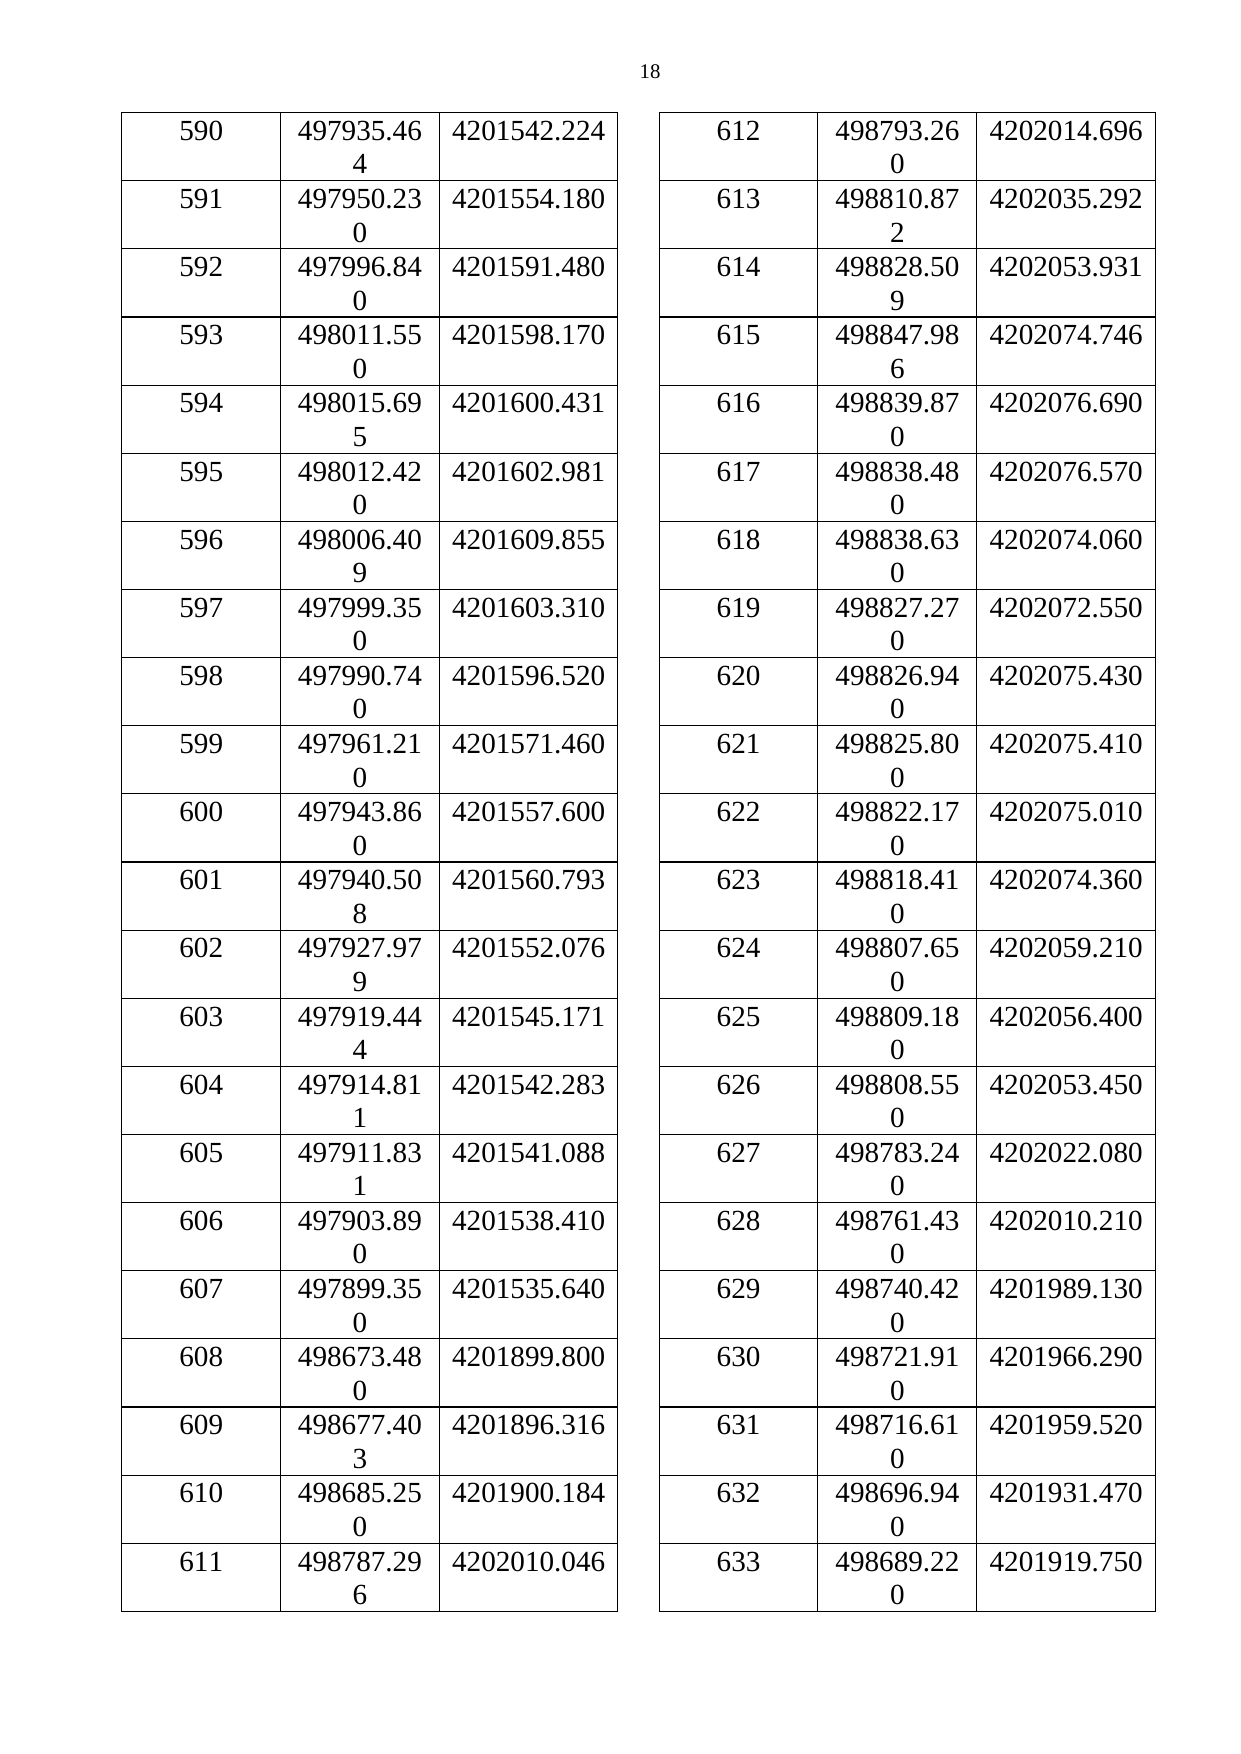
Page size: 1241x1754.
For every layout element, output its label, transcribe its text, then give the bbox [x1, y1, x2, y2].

table_cell 498721.910 [818, 1339, 976, 1406]
table_cell 607 [122, 1271, 280, 1338]
table_cell 4201959.520 [977, 1408, 1155, 1474]
table_cell 498810.872 [818, 181, 976, 248]
table_cell 632 [660, 1476, 817, 1543]
table_cell 612 [660, 113, 817, 180]
table_cell 498015.695 [281, 386, 439, 453]
table_cell 617 [660, 454, 817, 521]
table_cell 4202075.010 [977, 794, 1155, 861]
table_cell 605 [122, 1135, 280, 1202]
table_cell 604 [122, 1067, 280, 1134]
table_cell 497903.890 [281, 1203, 439, 1270]
table_cell 4202056.400 [977, 999, 1155, 1066]
table_cell 497940.508 [281, 863, 439, 929]
table_cell 4201560.793 [440, 863, 617, 929]
table_cell 498696.940 [818, 1476, 976, 1543]
table_cell 623 [660, 863, 817, 929]
table_cell 4202014.696 [977, 113, 1155, 180]
table_cell 4201542.224 [440, 113, 617, 180]
table_cell 4201899.800 [440, 1339, 617, 1406]
table_cell 497911.831 [281, 1135, 439, 1202]
table_cell 631 [660, 1408, 817, 1474]
table_cell 498673.480 [281, 1339, 439, 1406]
table_cell 497914.811 [281, 1067, 439, 1134]
table_cell 498716.610 [818, 1408, 976, 1474]
table_cell 4201919.750 [977, 1544, 1155, 1611]
table_cell 4202076.570 [977, 454, 1155, 521]
table_cell 4201900.184 [440, 1476, 617, 1543]
table_cell 590 [122, 113, 280, 180]
table_cell 498006.409 [281, 522, 439, 589]
table_cell 4202059.210 [977, 931, 1155, 998]
table_cell 497899.350 [281, 1271, 439, 1338]
table_cell 4201541.088 [440, 1135, 617, 1202]
table_cell 625 [660, 999, 817, 1066]
table_cell 4202010.046 [440, 1544, 617, 1611]
table_cell 4202035.292 [977, 181, 1155, 248]
table_cell 4202022.080 [977, 1135, 1155, 1202]
table_cell 4202010.210 [977, 1203, 1155, 1270]
table_cell 621 [660, 726, 817, 793]
table_cell 614 [660, 249, 817, 316]
table_cell 615 [660, 318, 817, 384]
table_cell 498012.420 [281, 454, 439, 521]
table_cell 4201966.290 [977, 1339, 1155, 1406]
table_cell 4202053.931 [977, 249, 1155, 316]
table_cell 4202072.550 [977, 590, 1155, 657]
table_cell 4201602.981 [440, 454, 617, 521]
table_cell 618 [660, 522, 817, 589]
table_cell 4201896.316 [440, 1408, 617, 1474]
table_cell 626 [660, 1067, 817, 1134]
table_cell 498808.550 [818, 1067, 976, 1134]
table_cell 619 [660, 590, 817, 657]
table_cell 633 [660, 1544, 817, 1611]
table_cell 498740.420 [818, 1271, 976, 1338]
table_cell 498783.240 [818, 1135, 976, 1202]
table_cell 600 [122, 794, 280, 861]
table_cell 630 [660, 1339, 817, 1406]
table_cell 498838.480 [818, 454, 976, 521]
table_cell 497950.230 [281, 181, 439, 248]
table_cell 498818.410 [818, 863, 976, 929]
table_cell 613 [660, 181, 817, 248]
table_cell 4201600.431 [440, 386, 617, 453]
table_cell 4201596.520 [440, 658, 617, 725]
table_cell 498827.270 [818, 590, 976, 657]
table_cell 4201545.171 [440, 999, 617, 1066]
table_cell 4201554.180 [440, 181, 617, 248]
table_cell 4201931.470 [977, 1476, 1155, 1543]
table_cell 4202075.430 [977, 658, 1155, 725]
table_cell 4201535.640 [440, 1271, 617, 1338]
table_cell 498793.260 [818, 113, 976, 180]
table_cell 591 [122, 181, 280, 248]
table_cell 497927.979 [281, 931, 439, 998]
table_cell 497996.840 [281, 249, 439, 316]
table_cell 627 [660, 1135, 817, 1202]
table_cell 593 [122, 318, 280, 384]
table_cell 620 [660, 658, 817, 725]
table_cell 622 [660, 794, 817, 861]
table_cell 608 [122, 1339, 280, 1406]
table_cell 597 [122, 590, 280, 657]
table_cell 498685.250 [281, 1476, 439, 1543]
table_cell 628 [660, 1203, 817, 1270]
table_cell 603 [122, 999, 280, 1066]
table_cell 4201538.410 [440, 1203, 617, 1270]
table_cell 498011.550 [281, 318, 439, 384]
table_cell 498677.403 [281, 1408, 439, 1474]
table_cell 4202074.360 [977, 863, 1155, 929]
table_cell 498828.509 [818, 249, 976, 316]
table_cell 497943.860 [281, 794, 439, 861]
table_cell 606 [122, 1203, 280, 1270]
table_cell 498809.180 [818, 999, 976, 1066]
table_cell 601 [122, 863, 280, 929]
table_cell 497919.444 [281, 999, 439, 1066]
table_cell 497990.740 [281, 658, 439, 725]
table_cell 599 [122, 726, 280, 793]
table_cell 4202076.690 [977, 386, 1155, 453]
table_cell 498807.650 [818, 931, 976, 998]
table_cell 4201603.310 [440, 590, 617, 657]
table_cell 616 [660, 386, 817, 453]
table_cell 610 [122, 1476, 280, 1543]
table_cell 497999.350 [281, 590, 439, 657]
table_cell 498839.870 [818, 386, 976, 453]
table_cell 497935.464 [281, 113, 439, 180]
table_cell 4201609.855 [440, 522, 617, 589]
table_cell 598 [122, 658, 280, 725]
table_cell 4201552.076 [440, 931, 617, 998]
table_cell 498761.430 [818, 1203, 976, 1270]
table_cell 4202074.746 [977, 318, 1155, 384]
table_cell 611 [122, 1544, 280, 1611]
table_cell 4201591.480 [440, 249, 617, 316]
table_cell 4201557.600 [440, 794, 617, 861]
table_cell 609 [122, 1408, 280, 1474]
table_cell 4201542.283 [440, 1067, 617, 1134]
table_cell 498838.630 [818, 522, 976, 589]
table_cell 594 [122, 386, 280, 453]
table_cell 596 [122, 522, 280, 589]
table_cell 629 [660, 1271, 817, 1338]
table_cell 592 [122, 249, 280, 316]
table_cell 4202075.410 [977, 726, 1155, 793]
table_cell 4201571.460 [440, 726, 617, 793]
table_cell 498689.220 [818, 1544, 976, 1611]
table_cell 498847.986 [818, 318, 976, 384]
table_cell 498822.170 [818, 794, 976, 861]
table_cell 498825.800 [818, 726, 976, 793]
table_cell 602 [122, 931, 280, 998]
table_cell 624 [660, 931, 817, 998]
table_cell 498826.940 [818, 658, 976, 725]
table_cell 498787.296 [281, 1544, 439, 1611]
table_cell 595 [122, 454, 280, 521]
table_cell 4201989.130 [977, 1271, 1155, 1338]
table_cell 4202074.060 [977, 522, 1155, 589]
table_cell 4201598.170 [440, 318, 617, 384]
table_cell 4202053.450 [977, 1067, 1155, 1134]
table_cell 497961.210 [281, 726, 439, 793]
